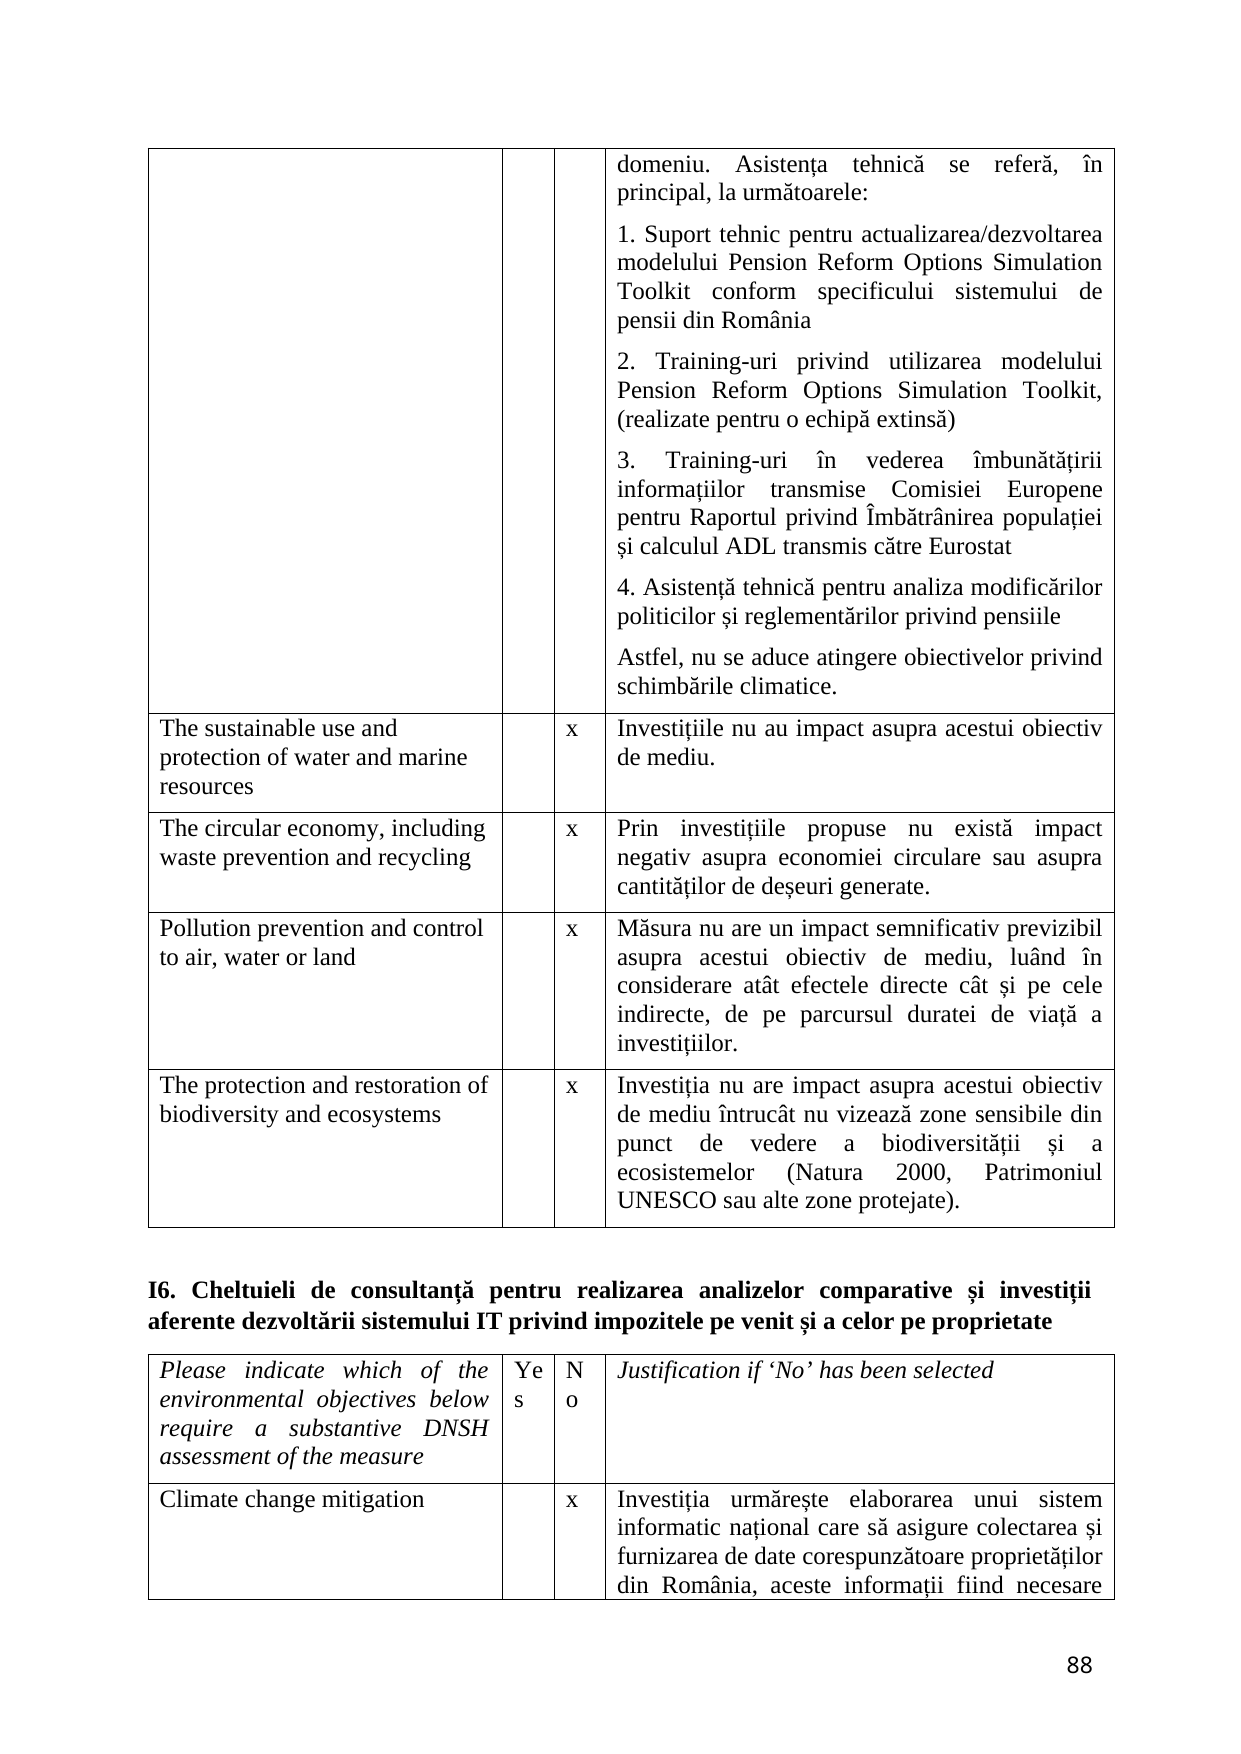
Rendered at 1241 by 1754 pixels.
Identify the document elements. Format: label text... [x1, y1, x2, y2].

table_cell [503, 149, 554, 712]
table_cell [503, 913, 554, 1069]
table_cell The sustainable use and protection of water and marine resources [149, 714, 502, 812]
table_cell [606, 149, 1114, 712]
table_header No [555, 1355, 605, 1483]
table_cell The protection and restoration of biodiversity and ecosystems [149, 1070, 502, 1227]
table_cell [149, 1484, 502, 1599]
table_cell Investiția nu are impact asupra acestui obiectiv de mediu întrucât nu vizează zone sensibile din punct de vedere a biodiversității și a ecosistemelor (Natura 2000, Patrimoniul UNESCO sau alte zone protejate). [606, 1070, 1114, 1227]
table_cell x [555, 913, 605, 1069]
table_cell [503, 1484, 554, 1599]
table_cell [503, 1070, 554, 1227]
table_header Please indicate which of the environmental objectives below require a substantive DNSH assessment of the measure [149, 1355, 502, 1483]
table_cell The circular economy, including waste prevention and recycling [149, 813, 502, 912]
table_header Yes [503, 1355, 554, 1483]
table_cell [606, 1484, 1114, 1599]
table_cell x [555, 813, 605, 912]
table_cell Prin investițiile propuse nu există impact negativ asupra economiei circulare sau asupra cantităților de deșeuri generate. [606, 813, 1114, 912]
table_cell x [555, 1070, 605, 1227]
table_cell [503, 714, 554, 812]
table_cell [503, 813, 554, 912]
table_cell x [555, 1484, 605, 1599]
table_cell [149, 149, 502, 712]
table_cell Investițiile nu au impact asupra acestui obiectiv de mediu. [606, 714, 1114, 812]
text I6. Cheltuieli de consultanță pentru realizarea analizelor comparative și investiții aferente dezvoltării sistemului IT privind impozitele pe venit și a celor pe proprietate [148, 1275, 1093, 1335]
table_cell x [555, 714, 605, 812]
table_cell x [555, 149, 605, 712]
table_cell Măsura nu are un impact semnificativ previzibil asupra acestui obiectiv de mediu, luând în considerare atât efectele directe cât și pe cele indirecte, de pe parcursul duratei de viață a investițiilor. [606, 913, 1114, 1069]
table_cell Pollution prevention and control to air, water or land [149, 913, 502, 1069]
table_header Justification if ‘No’ has been selected [606, 1355, 1114, 1483]
